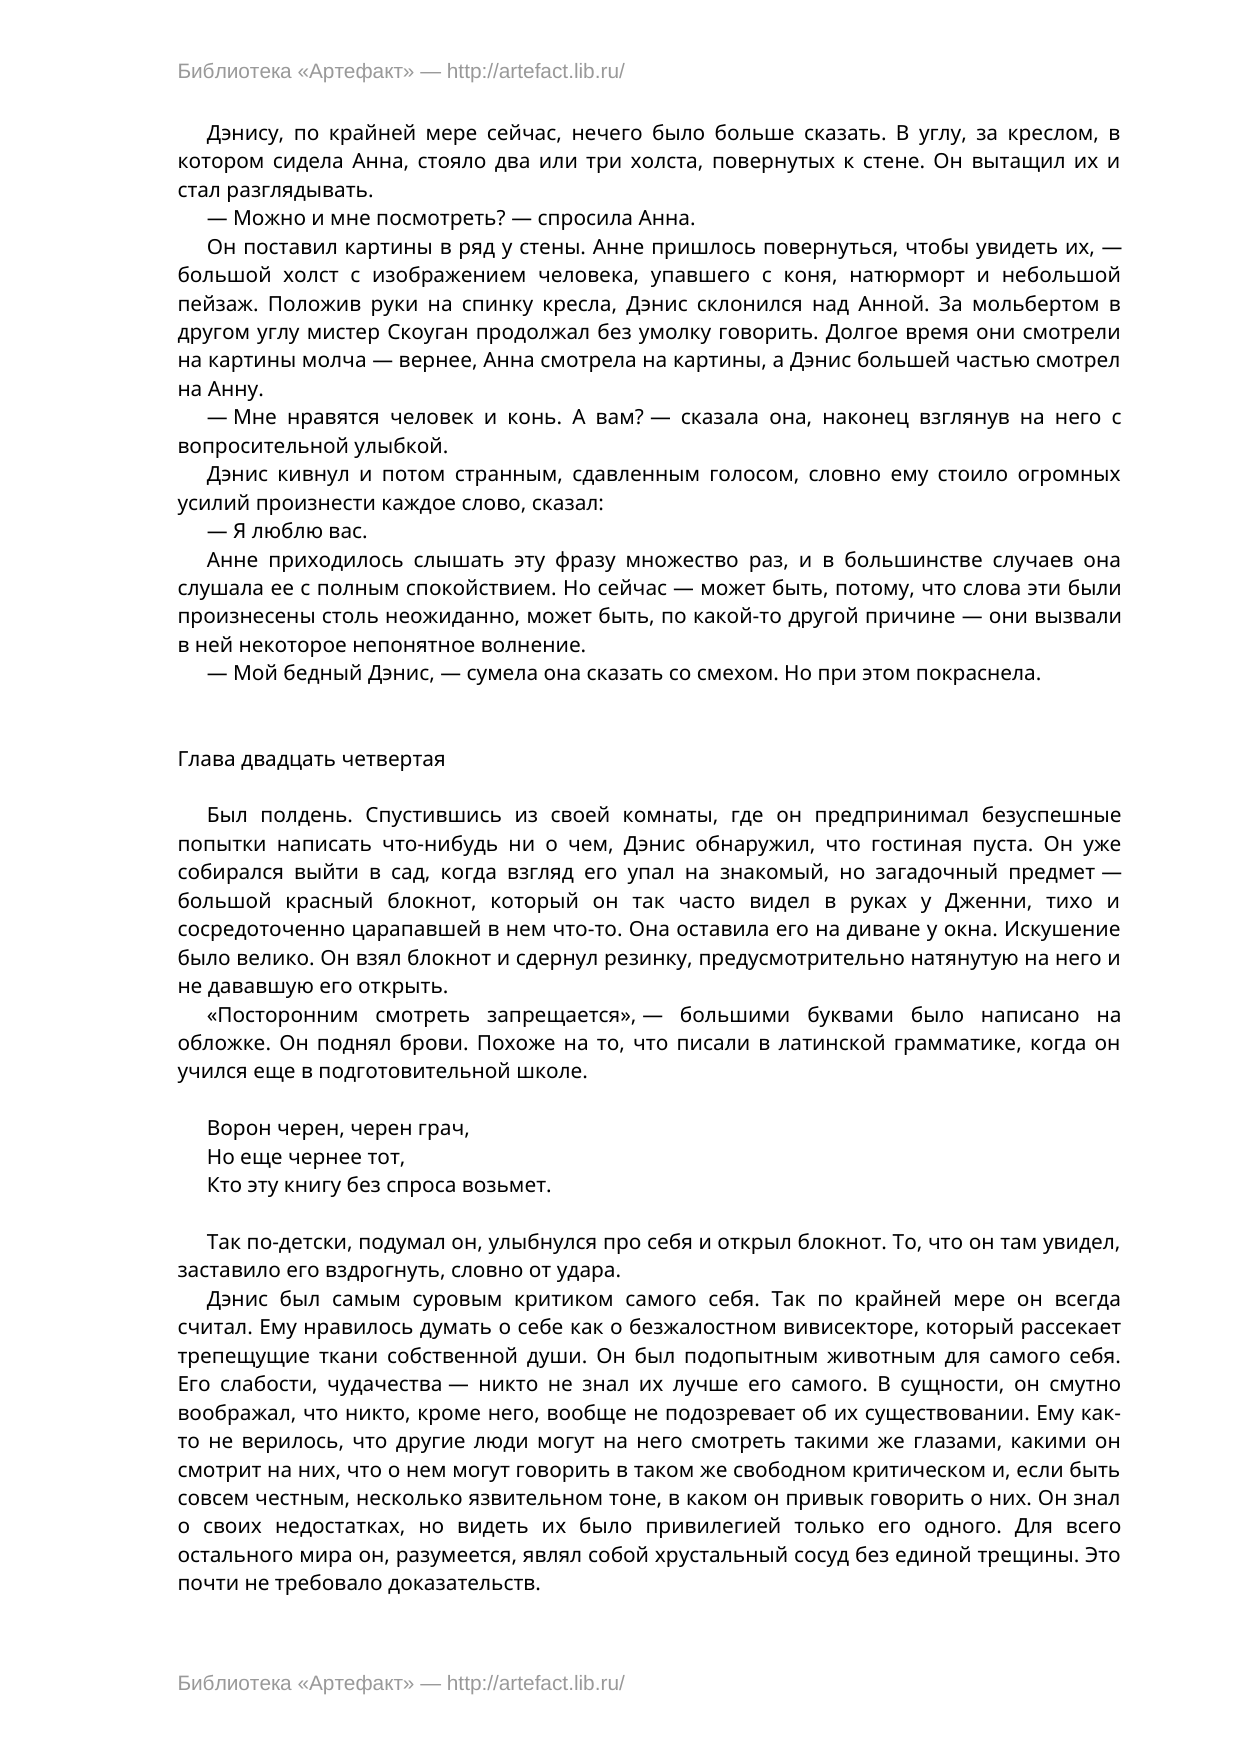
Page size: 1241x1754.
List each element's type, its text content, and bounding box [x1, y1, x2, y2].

text Дэнис был самым суровым критиком самого себя. Так по крайней мере он всегда считал. Ему нравилось думать о себе как о безжалостном вивисекторе, который рассекает трепещущие ткани собственной души. Он был подопытным животным для самого себя. Его слабости, чудачества — никто не знал их лучше его самого. В сущности, он смутно воображал, что никто, кроме него, вообще не подозревает об их существовании. Ему как-то не верилось, что другие люди могут на него смотреть такими же глазами, какими он смотрит на них, что о нем могут говорить в таком же свободном критическом и, если быть совсем честным, несколько язвительном тоне, в каком он привык говорить о них. Он знал о своих недостатках, но видеть их было привилегией только его одного. Для всего остального мира он, разумеется, являл собой хрустальный сосуд без единой трещины. Это почти не требовало доказательств. [177, 1284, 1122, 1597]
text — Можно и мне посмотреть? — спросила Анна. [177, 203, 1122, 232]
text Но еще чернее тот, [177, 1142, 1122, 1170]
text Дэнис кивнул и потом странным, сдавленным голосом, словно ему стоило огромных усилий произнести каждое слово, сказал: [177, 459, 1122, 516]
text «Посторонним смотреть запрещается», — большими буквами было написано на обложке. Он поднял брови. Похоже на то, что писали в латинской грамматике, когда он учился еще в подготовительной школе. [177, 1000, 1122, 1085]
subtitle Глава двадцать четвертая [177, 744, 1122, 772]
text Дэнису, по крайней мере сейчас, нечего было больше сказать. В углу, за креслом, в котором сидела Анна, стояло два или три холста, повернутых к стене. Он вытащил их и стал разглядывать. [177, 118, 1122, 203]
text Он поставил картины в ряд у стены. Анне пришлось повернуться, чтобы увидеть их, — большой холст с изображением человека, упавшего с коня, натюрморт и небольшой пейзаж. Положив руки на спинку кресла, Дэнис склонился над Анной. За мольбертом в другом углу мистер Скоуган продолжал без умолку говорить. Долгое время они смотрели на картины молча — вернее, Анна смотрела на картины, а Дэнис большей частью смотрел на Анну. [177, 232, 1122, 402]
text Так по-детски, подумал он, улыбнулся про себя и открыл блокнот. То, что он там увидел, заставило его вздрогнуть, словно от удара. [177, 1227, 1122, 1284]
text Ворон черен, черен грач, [177, 1113, 1122, 1142]
text Кто эту книгу без спроса возьмет. [177, 1170, 1122, 1199]
text — Мой бедный Дэнис, — сумела она сказать со смехом. Но при этом покраснела. [177, 658, 1122, 687]
text — Я люблю вас. [177, 516, 1122, 545]
text Анне приходилось слышать эту фразу множество раз, и в большинстве случаев она слушала ее с полным спокойствием. Но сейчас — может быть, потому, что слова эти были произнесены столь неожиданно, может быть, по какой-то другой причине — они вызвали в ней некоторое непонятное волнение. [177, 545, 1122, 658]
text Был полдень. Спустившись из своей комнаты, где он предпринимал безуспешные попытки написать что-нибудь ни о чем, Дэнис обнаружил, что гостиная пуста. Он уже собирался выйти в сад, когда взгляд его упал на знакомый, но загадочный предмет — большой красный блокнот, который он так часто видел в руках у Дженни, тихо и сосредоточенно царапавшей в нем что-то. Она оставила его на диване у окна. Искушение было велико. Он взял блокнот и сдернул резинку, предусмотрительно натянутую на него и не дававшую его открыть. [177, 801, 1122, 1000]
text — Мне нравятся человек и конь. А вам? — сказала она, наконец взглянув на него с вопросительной улыбкой. [177, 402, 1122, 459]
